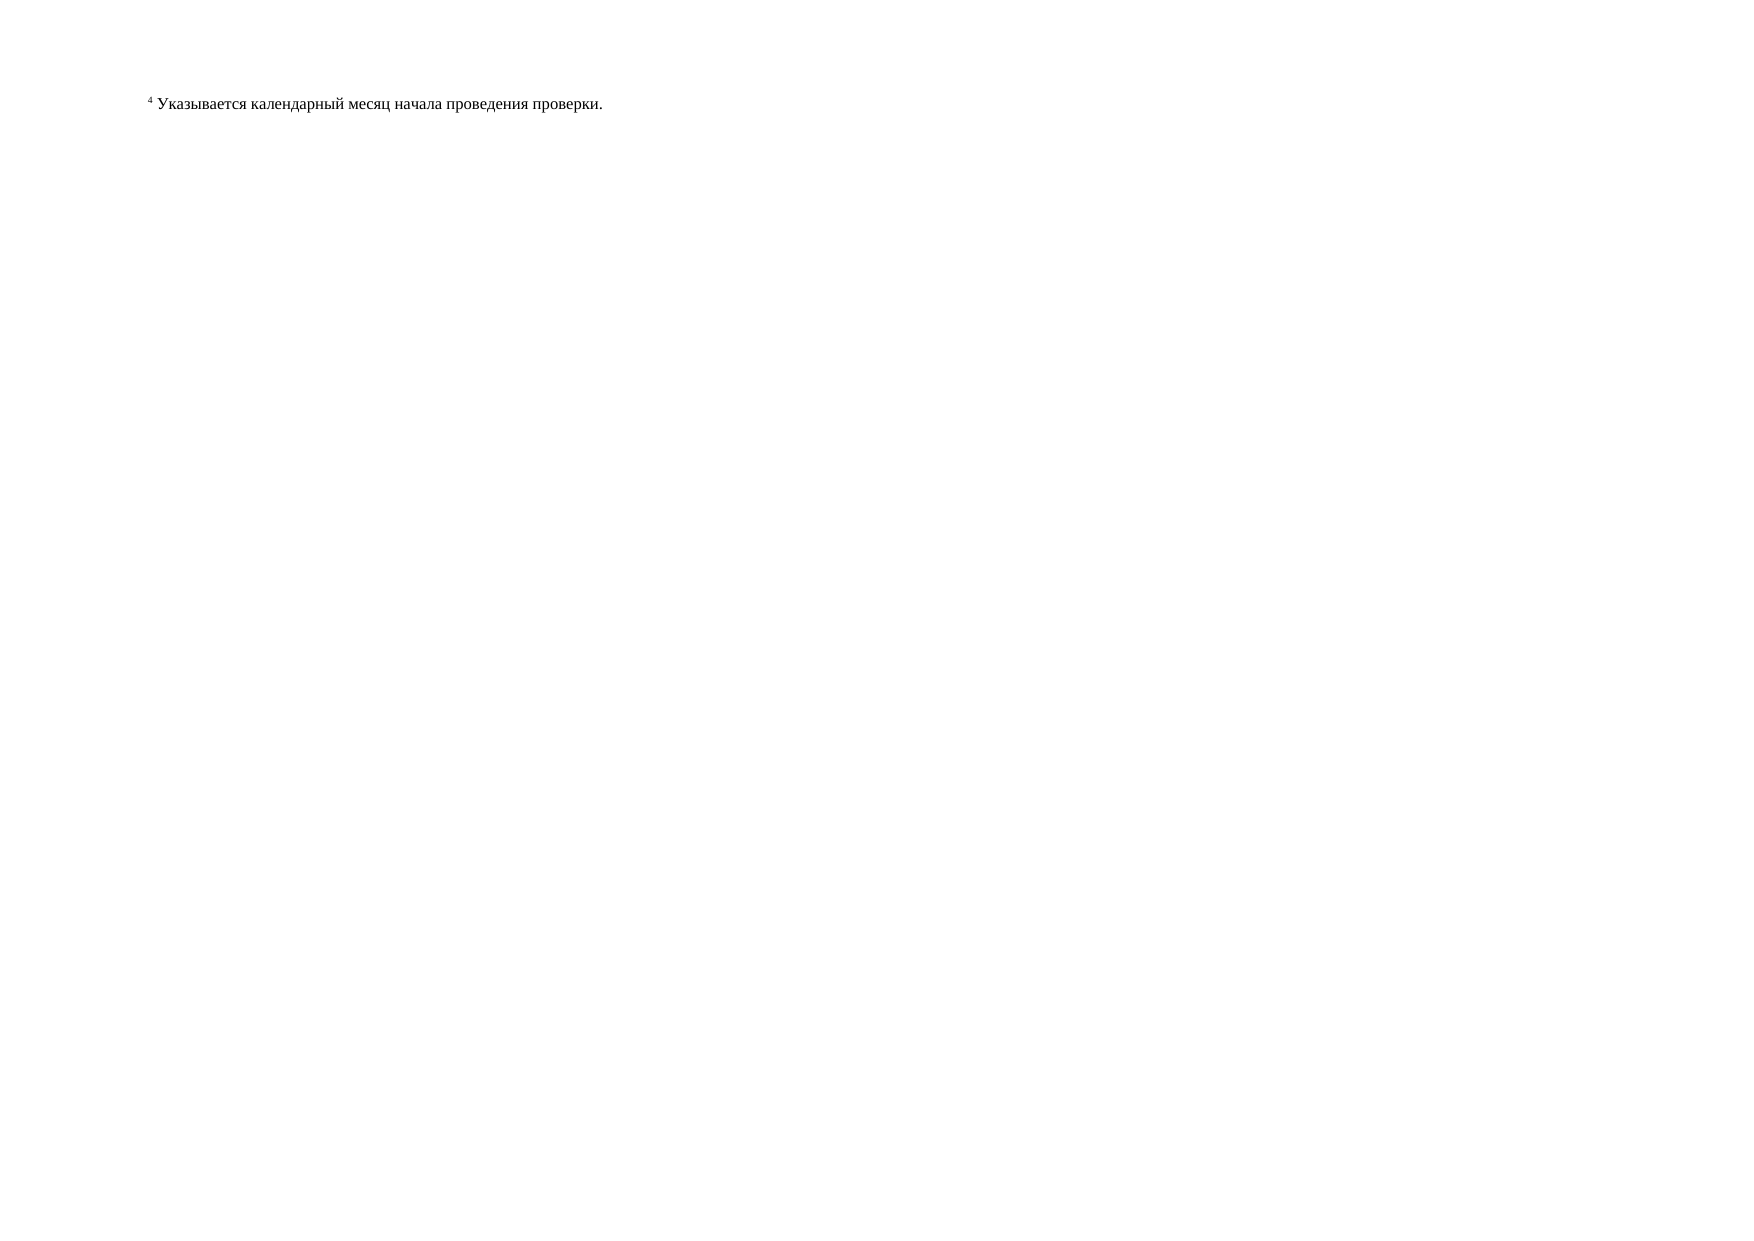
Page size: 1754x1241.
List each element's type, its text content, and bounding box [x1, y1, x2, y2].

text 4 Указывается календарный месяц начала проведения проверки. [89, 94, 1636, 113]
